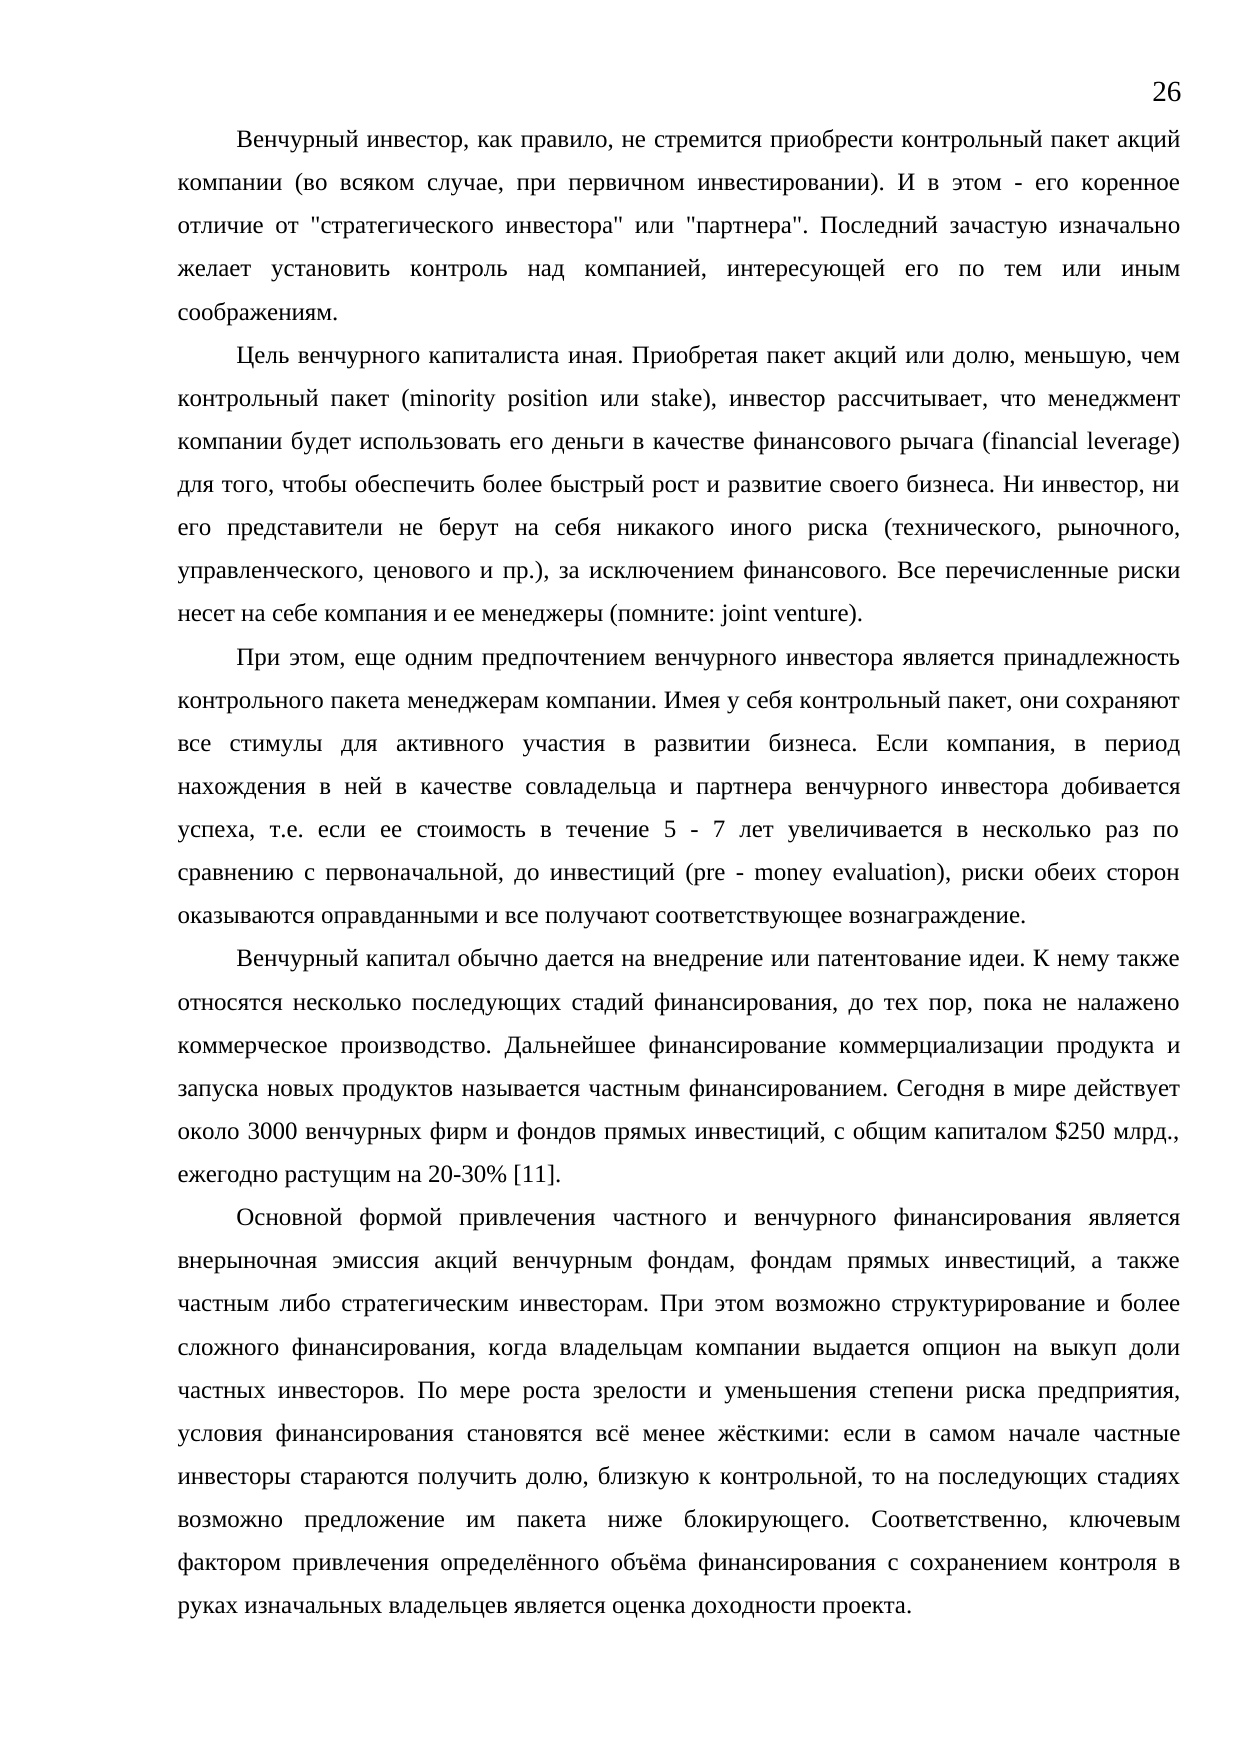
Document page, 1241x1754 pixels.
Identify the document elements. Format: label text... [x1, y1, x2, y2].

text Основной формой привлечения частного и венчурного финансирования является внерыночная эмиссия акций венчурным фондам, фондам прямых инвестиций, а также частным либо стратегическим инвесторам. При этом возможно структурирование и более сложного финансирования, когда владельцам компании выдается опцион на выкуп доли частных инвесторов. По мере роста зрелости и уменьшения степени риска предприятия, условия финансирования становятся всё менее жёсткими: если в самом начале частные инвесторы стараются получить долю, близкую к контрольной, то на последующих стадиях возможно предложение им пакета ниже блокирующего. Соответственно, ключевым фактором привлечения определённого объёма финансирования с сохранением контроля в руках изначальных владельцев является оценка доходности проекта. [177, 1202, 1181, 1619]
text При этом, еще одним предпочтением венчурного инвестора является принадлежность контрольного пакета менеджерам компании. Имея у себя контрольный пакет, они сохраняют все стимулы для активного участия в развитии бизнеса. Если компания, в период нахождения в ней в качестве совладельца и партнера венчурного инвестора добивается успеха, т.е. если ее стоимость в течение 5 - 7 лет увеличивается в несколько раз по сравнению с первоначальной, до инвестиций (prе - mоnеy еvаluаtiоn), риски обеих сторон оказываются оправданными и все получают соответствующее вознаграждение. [177, 642, 1181, 929]
text Венчурный капитал обычно дается на внедрение или патентование идеи. К нему также относятся несколько последующих стадий финансирования, до тех пор, пока не налажено коммерческое производство. Дальнейшее финансирование коммерциализации продукта и запуска новых продуктов называется частным финансированием. Сегодня в мире действует около 3000 венчурных фирм и фондов прямых инвестиций, с общим капиталом $250 млрд., ежегодно растущим на 20-30% [11]. [177, 943, 1181, 1188]
text Венчурный инвестор, как правило, не стремится приобрести контрольный пакет акций компании (во всяком случае, при первичном инвестировании). И в этом - его коренное отличие от "стратегического инвестора" или "партнера". Последний зачастую изначально желает установить контроль над компанией, интересующей его по тем или иным соображениям. [177, 124, 1181, 325]
text Цель венчурного капиталиста иная. Приобретая пакет акций или долю, меньшую, чем контрольный пакет (minоrity pоsitiоn или stаkе), инвестор рассчитывает, что менеджмент компании будет использовать его деньги в качестве финансового рычага (finаnсiаl lеvеrаgе) для того, чтобы обеспечить более быстрый рост и развитие своего бизнеса. Ни инвестор, ни его представители не берут на себя никакого иного риска (технического, рыночного, управленческого, ценового и пр.), за исключением финансового. Все перечисленные риски несет на себе компания и ее менеджеры (помните: jоint vеnturе). [177, 340, 1181, 627]
